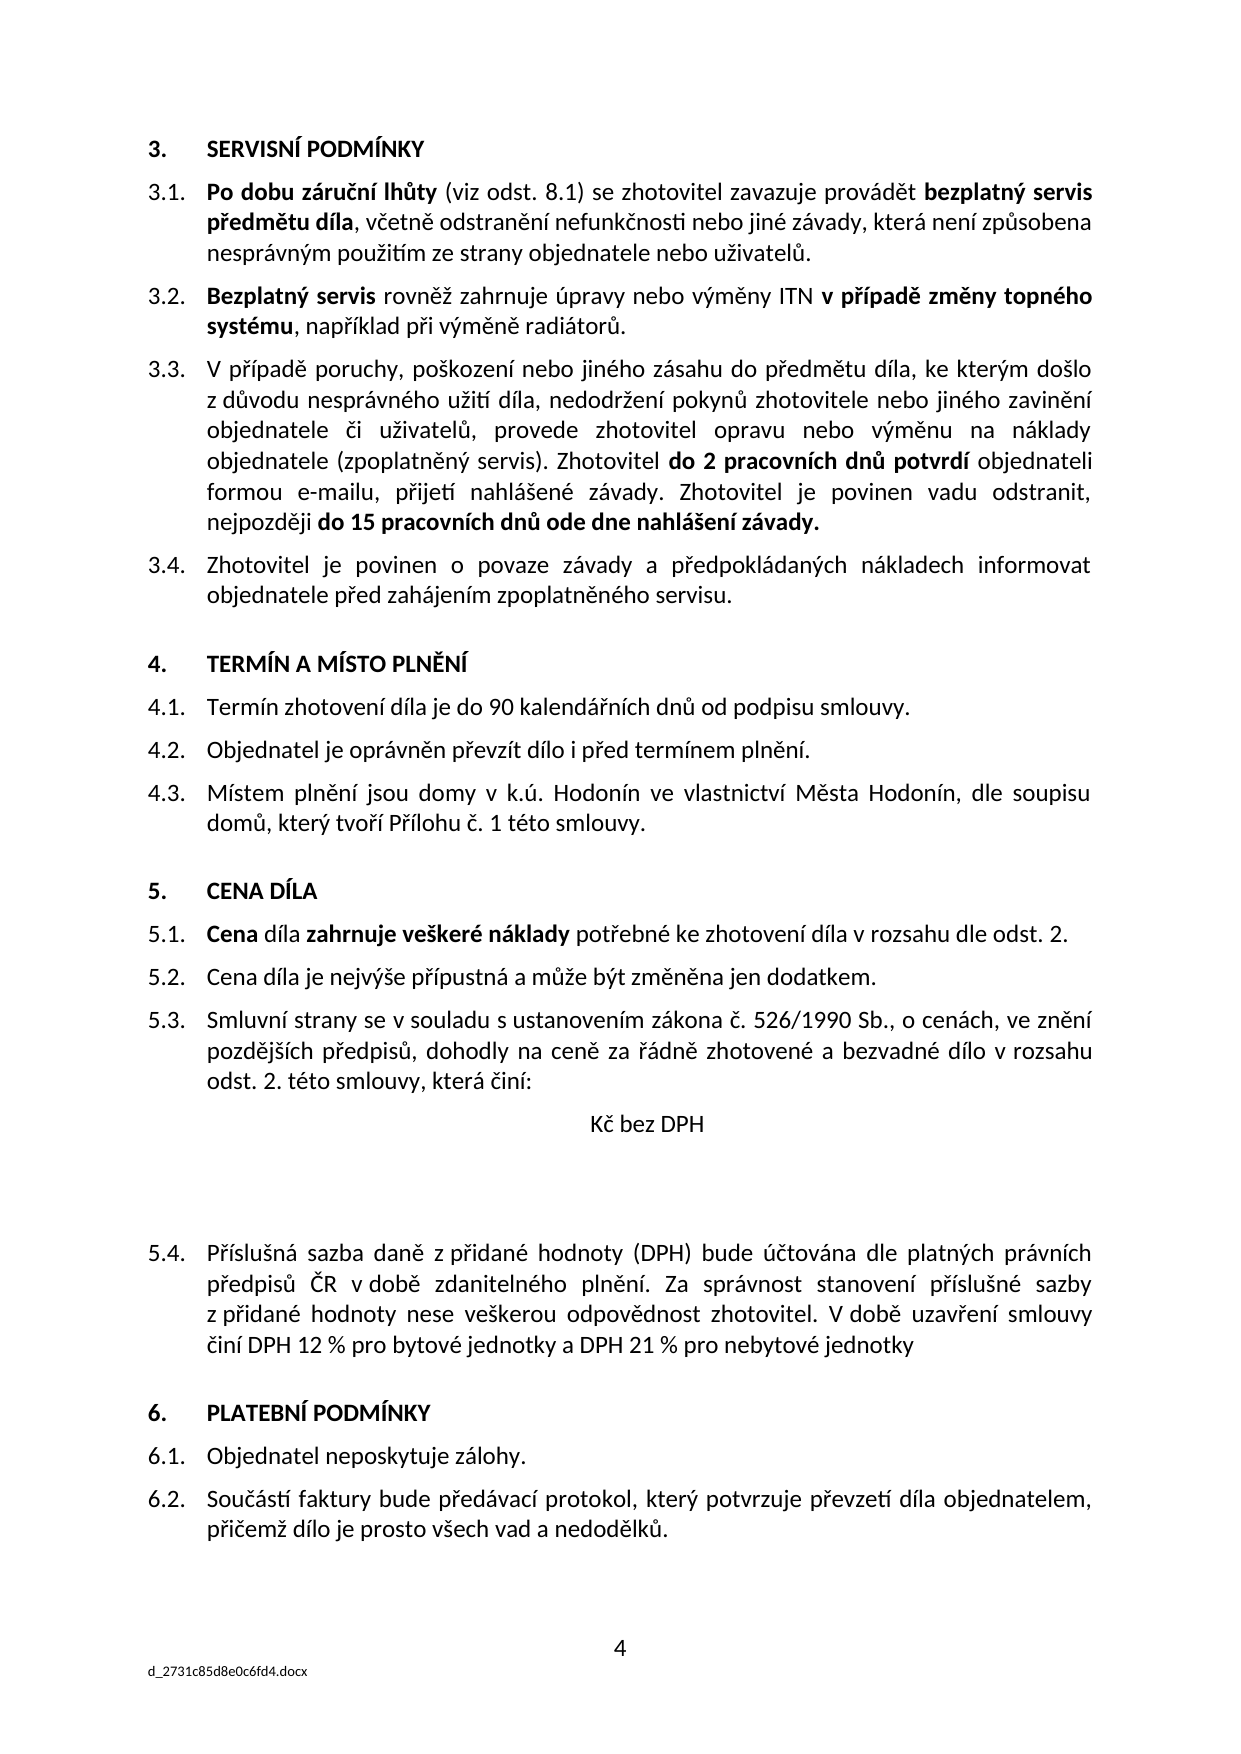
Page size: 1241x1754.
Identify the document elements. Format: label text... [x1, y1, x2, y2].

list Kč bez DPH [516, 1108, 1093, 1139]
text Platební podmínky [148, 1397, 1093, 1428]
text Zhotovitel je povinen o povaze závady a předpokládaných nákladech informovat objednatele před zahájením zpoplatněného servisu. [148, 549, 1093, 610]
text Objednatel neposkytuje zálohy. [148, 1440, 1093, 1471]
text Cena díla [148, 875, 1093, 906]
text Bezplatný servis rovněž zahrnuje úpravy nebo výměny ITN v případě změny topného systému, například při výměně radiátorů. [148, 280, 1093, 341]
text Součástí faktury bude předávací protokol, který potvrzuje převzetí díla objednatelem, přičemž dílo je prosto všech vad a nedodělků. [148, 1483, 1093, 1544]
text V případě poruchy, poškození nebo jiného zásahu do předmětu díla, ke kterým došlo z důvodu nesprávného užití díla, nedodržení pokynů zhotovitele nebo jiného zavinění objednatele či uživatelů, provede zhotovitel opravu nebo výměnu na náklady objednatele (zpoplatněný servis). Zhotovitel do 2 pracovních dnů potvrdí objednateli formou e-mailu, přijetí nahlášené závady. Zhotovitel je povinen vadu odstranit, nejpozději do 15 pracovních dnů ode dne nahlášení závady. [148, 353, 1093, 537]
text Místem plnění jsou domy v k.ú. Hodonín ve vlastnictví Města Hodonín, dle soupisu domů, který tvoří Přílohu č. 1 této smlouvy. [148, 777, 1093, 838]
text Termín zhotovení díla je do 90 kalendářních dnů od podpisu smlouvy. [148, 691, 1093, 721]
text Po dobu záruční lhůty (viz odst. 8.1) se zhotovitel zavazuje provádět bezplatný servis předmětu díla, včetně odstranění nefunkčnosti nebo jiné závady, která není způsobena nesprávným použitím ze strany objednatele nebo uživatelů. [148, 176, 1093, 267]
text Příslušná sazba daně z přidané hodnoty (DPH) bude účtována dle platných právních předpisů ČR v době zdanitelného plnění. Za správnost stanovení příslušné sazby z přidané hodnoty nese veškerou odpovědnost zhotovitel. V době uzavření smlouvy činí DPH 12 % pro bytové jednotky a DPH 21 % pro nebytové jednotky [148, 1237, 1093, 1359]
text Smluvní strany se v souladu s ustanovením zákona č. 526/1990 Sb., o cenách, ve znění pozdějších předpisů, dohodly na ceně za řádně zhotovené a bezvadné dílo v rozsahu odst. 2. této smlouvy, která činí: [148, 1004, 1093, 1096]
text Cena díla je nejvýše přípustná a může být změněna jen dodatkem. [148, 961, 1093, 992]
text Cena díla zahrnuje veškeré náklady potřebné ke zhotovení díla v rozsahu dle odst. 2. [148, 918, 1093, 949]
text Objednatel je oprávněn převzít dílo i před termínem plnění. [148, 734, 1093, 764]
text Servisní podmínky [148, 133, 1093, 163]
text Termín a místo plnění [148, 648, 1093, 678]
